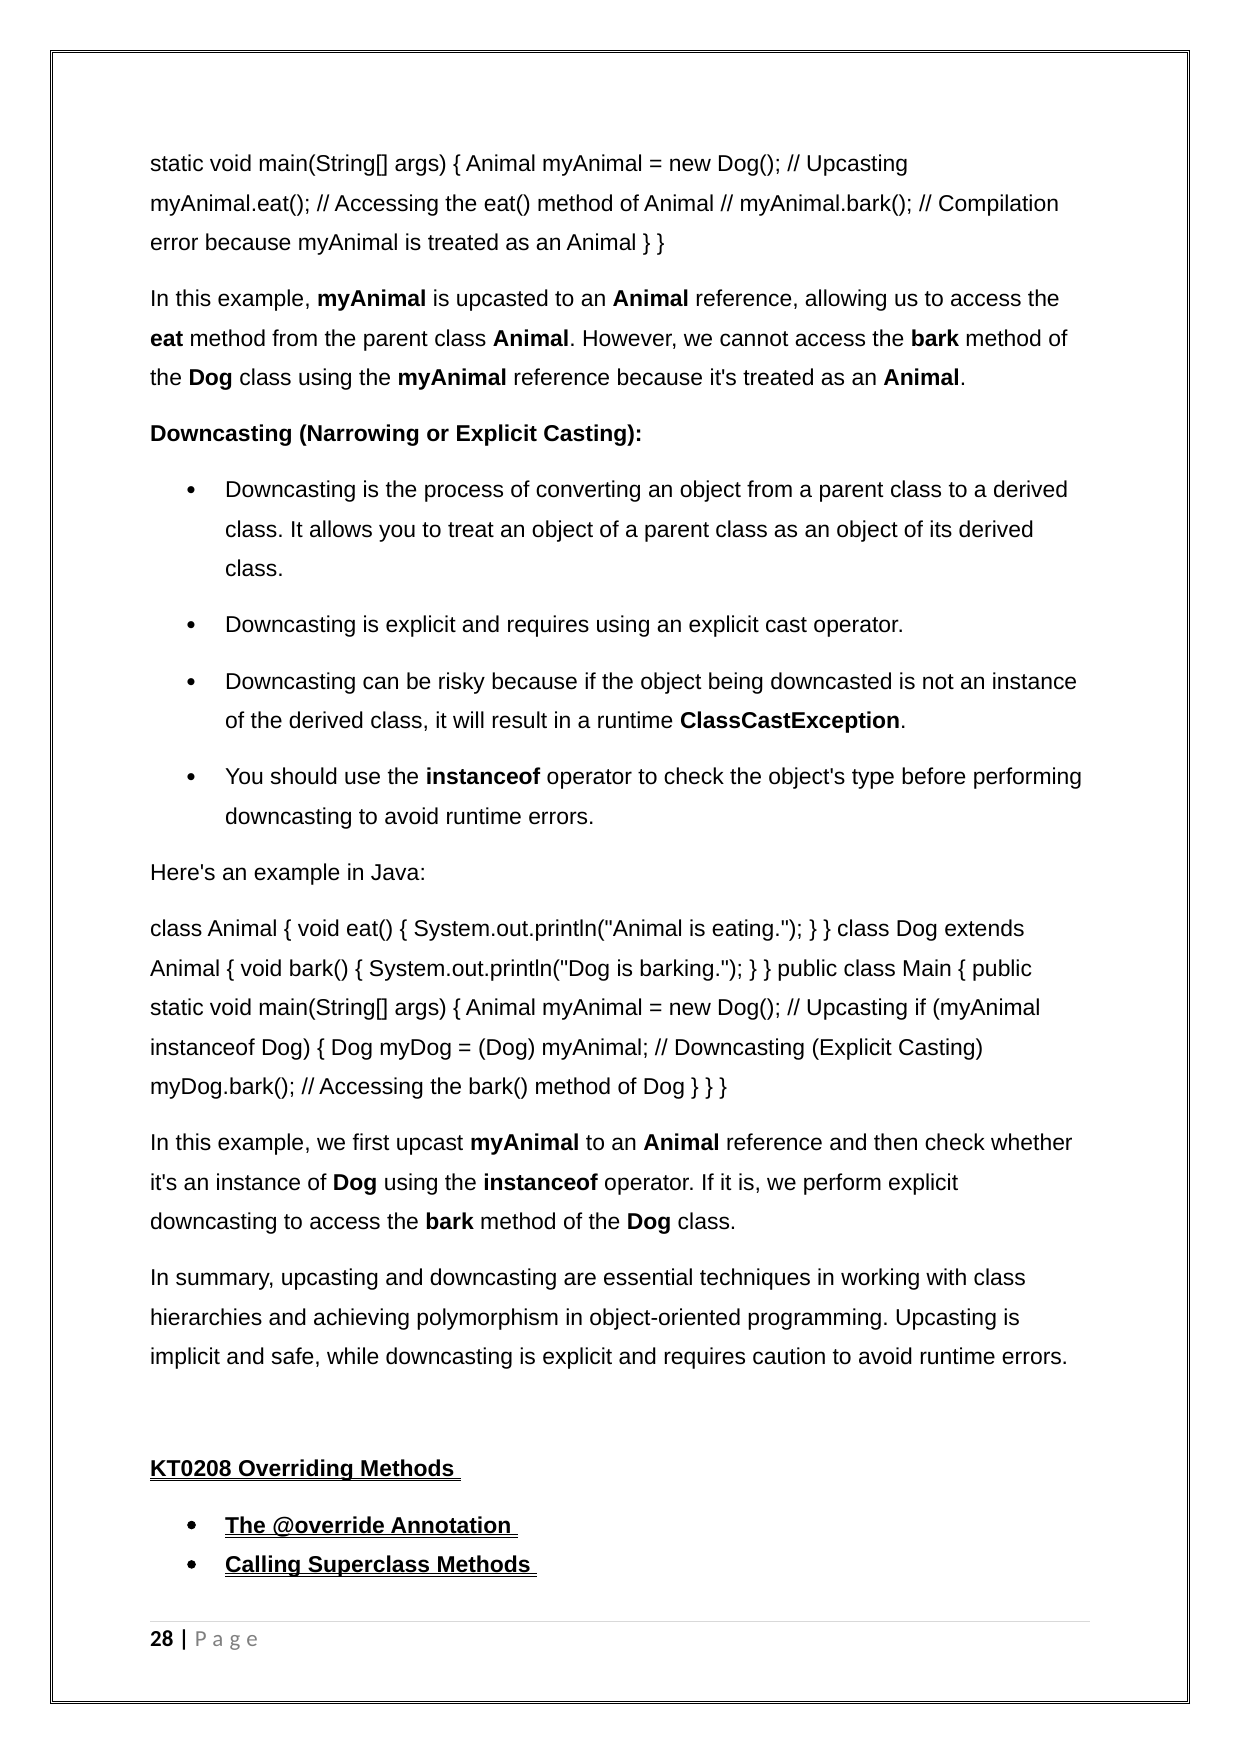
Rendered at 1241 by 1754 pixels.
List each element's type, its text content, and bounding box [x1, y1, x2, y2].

list Downcasting is the process of converting an object from a parent class to a derived class. It allows you to treat an object of a parent class as an object of its derived class. [187, 476, 1090, 582]
text In this example, myAnimal is upcasted to an Animal reference, allowing us to access the eat method from the parent class Animal. However, we cannot access the bark method of the Dog class using the myAnimal reference because it's treated as an Animal. [150, 285, 1090, 390]
text class Animal { void eat() { System.out.println("Animal is eating."); } } class Dog extends Animal { void bark() { System.out.println("Dog is barking."); } } public class Main { public static void main(String[] args) { Animal myAnimal = new Dog(); // Upcasting if (myAnimal instanceof Dog) { Dog myDog = (Dog) myAnimal; // Downcasting (Explicit Casting) myDog.bark(); // Accessing the bark() method of Dog } } } [150, 915, 1090, 1099]
text In this example, we first upcast myAnimal to an Animal reference and then check whether it's an instance of Dog using the instanceof operator. If it is, we perform explicit downcasting to access the bark method of the Dog class. [150, 1129, 1090, 1234]
text Here's an example in Java: [150, 859, 1090, 885]
text Downcasting (Narrowing or Explicit Casting): [150, 420, 1090, 447]
list Downcasting is explicit and requires using an explicit cast operator. [187, 611, 1090, 638]
list Downcasting can be risky because if the object being downcasted is not an instance of the derived class, it will result in a runtime ClassCastException. [187, 668, 1090, 733]
list You should use the instanceof operator to check the object's type before performing downcasting to avoid runtime errors. [187, 763, 1090, 829]
list The @override Annotation [187, 1512, 1090, 1538]
text In summary, upcasting and downcasting are essential techniques in working with class hierarchies and achieving polymorphism in object-oriented programming. Upcasting is implicit and safe, while downcasting is explicit and requires caution to avoid runtime errors. [150, 1264, 1090, 1369]
text KT0208 Overriding Methods [150, 1455, 1090, 1482]
list Calling Superclass Methods [187, 1551, 1090, 1577]
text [150, 150, 1090, 255]
